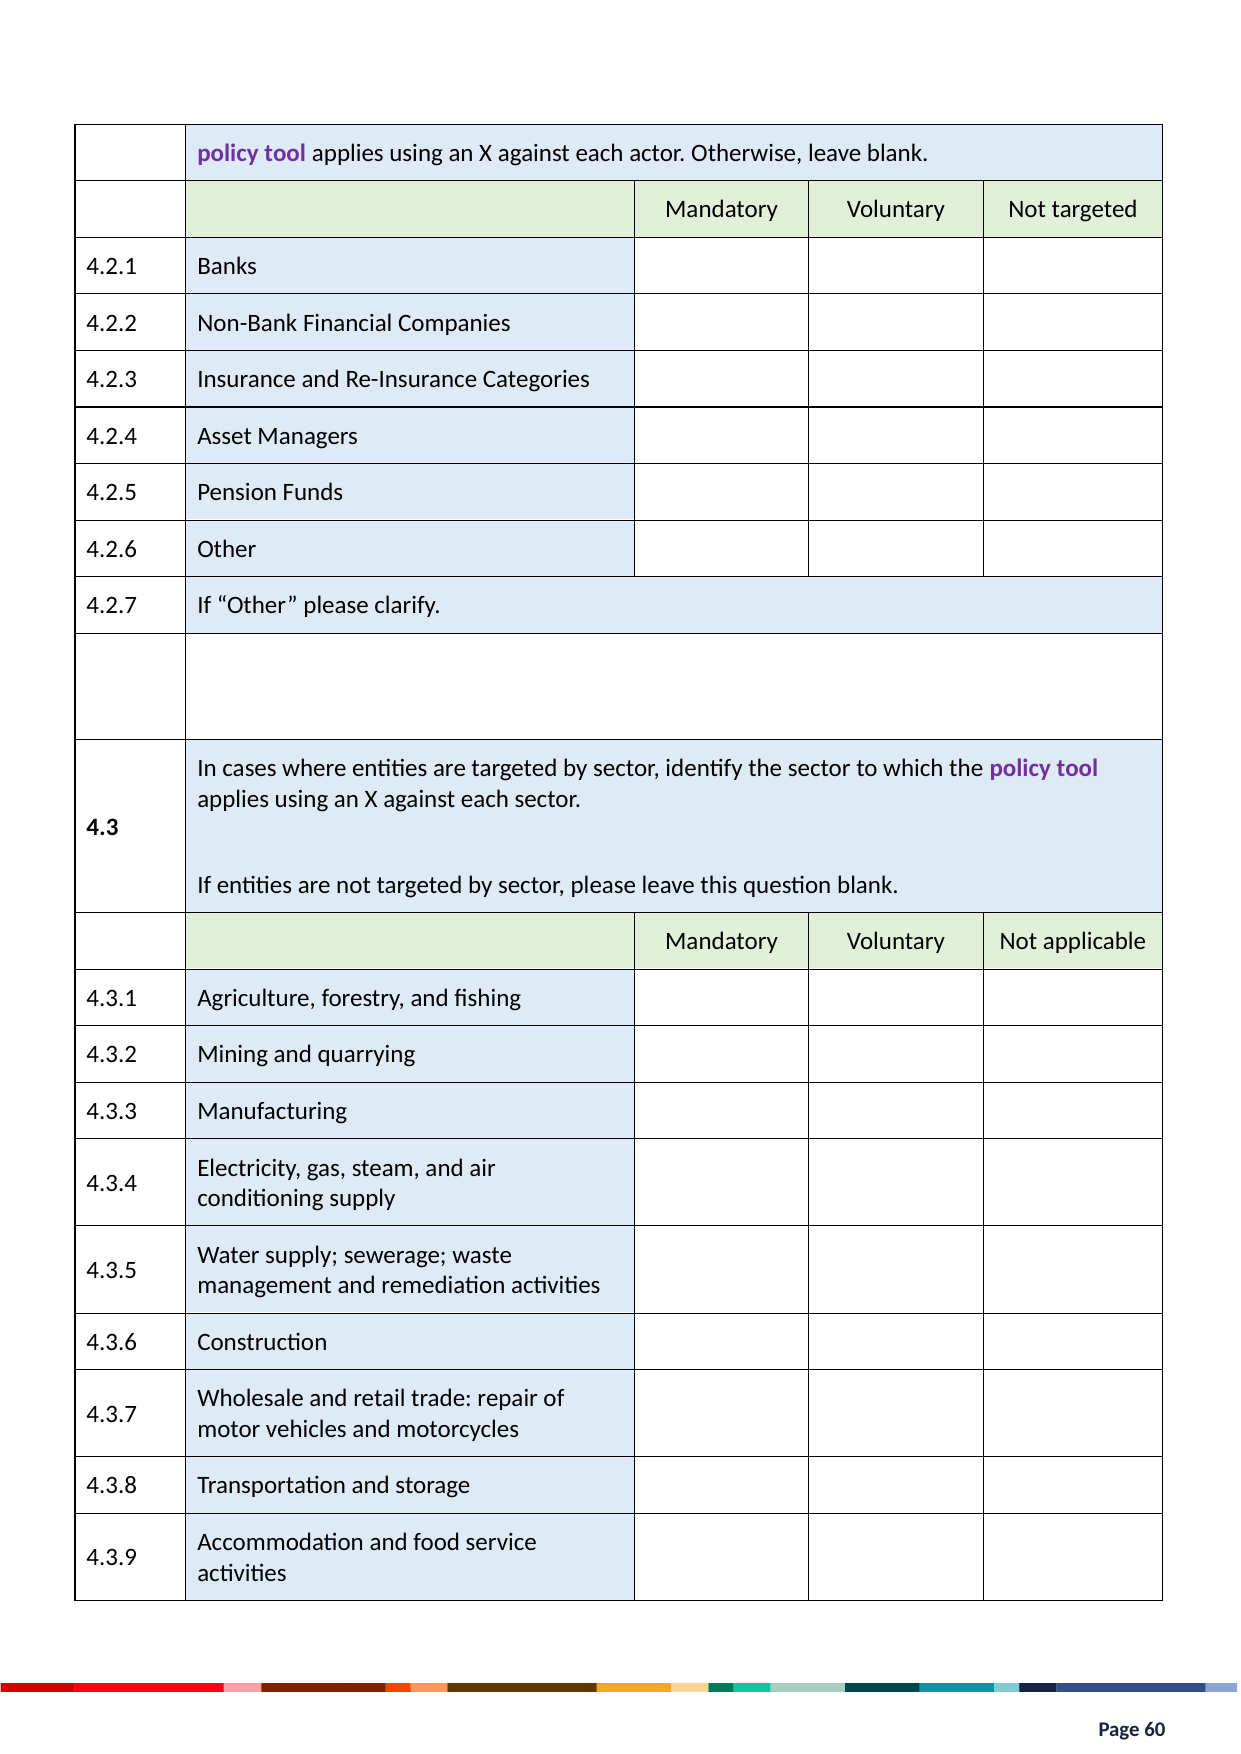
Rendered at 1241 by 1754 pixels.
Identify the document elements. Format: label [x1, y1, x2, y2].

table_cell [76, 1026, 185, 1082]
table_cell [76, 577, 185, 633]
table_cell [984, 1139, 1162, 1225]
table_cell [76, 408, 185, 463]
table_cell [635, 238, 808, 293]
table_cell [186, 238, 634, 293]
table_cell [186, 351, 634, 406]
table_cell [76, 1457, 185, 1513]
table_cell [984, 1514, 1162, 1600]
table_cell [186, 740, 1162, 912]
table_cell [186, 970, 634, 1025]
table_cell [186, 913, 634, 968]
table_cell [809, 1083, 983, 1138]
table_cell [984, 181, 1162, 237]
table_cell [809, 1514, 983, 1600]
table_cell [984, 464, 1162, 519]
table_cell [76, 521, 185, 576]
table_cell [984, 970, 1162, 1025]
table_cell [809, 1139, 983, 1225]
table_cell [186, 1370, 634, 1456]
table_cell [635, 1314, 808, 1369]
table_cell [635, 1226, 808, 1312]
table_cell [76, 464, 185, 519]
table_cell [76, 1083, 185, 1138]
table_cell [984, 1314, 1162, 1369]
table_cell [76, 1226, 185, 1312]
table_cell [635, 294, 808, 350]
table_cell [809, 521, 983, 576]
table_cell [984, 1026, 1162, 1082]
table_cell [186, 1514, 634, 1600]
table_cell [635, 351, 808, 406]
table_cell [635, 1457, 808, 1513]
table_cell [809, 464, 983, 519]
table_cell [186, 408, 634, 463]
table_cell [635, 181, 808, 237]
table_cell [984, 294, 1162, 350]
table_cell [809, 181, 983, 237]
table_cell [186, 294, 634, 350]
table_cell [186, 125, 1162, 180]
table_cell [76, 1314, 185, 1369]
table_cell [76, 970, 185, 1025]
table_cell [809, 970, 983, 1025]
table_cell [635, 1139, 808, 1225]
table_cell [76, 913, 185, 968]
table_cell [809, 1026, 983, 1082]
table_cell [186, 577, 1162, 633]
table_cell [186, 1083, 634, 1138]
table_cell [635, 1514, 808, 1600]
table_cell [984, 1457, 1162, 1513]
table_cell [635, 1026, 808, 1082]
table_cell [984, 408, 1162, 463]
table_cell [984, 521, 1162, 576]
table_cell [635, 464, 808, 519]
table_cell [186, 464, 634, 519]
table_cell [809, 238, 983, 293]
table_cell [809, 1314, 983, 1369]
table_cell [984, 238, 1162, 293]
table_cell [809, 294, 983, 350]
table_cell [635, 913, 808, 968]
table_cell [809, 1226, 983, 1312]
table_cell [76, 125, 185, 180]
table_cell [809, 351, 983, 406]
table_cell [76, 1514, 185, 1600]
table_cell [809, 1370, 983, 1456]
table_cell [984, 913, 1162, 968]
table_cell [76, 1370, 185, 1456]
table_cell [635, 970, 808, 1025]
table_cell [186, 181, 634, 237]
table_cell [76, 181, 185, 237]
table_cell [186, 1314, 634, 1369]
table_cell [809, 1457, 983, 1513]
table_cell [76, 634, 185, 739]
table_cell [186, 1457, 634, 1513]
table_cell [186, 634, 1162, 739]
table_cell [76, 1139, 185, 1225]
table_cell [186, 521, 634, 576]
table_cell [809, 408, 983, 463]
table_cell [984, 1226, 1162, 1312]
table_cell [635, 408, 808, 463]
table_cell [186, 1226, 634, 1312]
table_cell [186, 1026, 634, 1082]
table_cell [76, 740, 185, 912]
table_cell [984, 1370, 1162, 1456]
picture [0, 1683, 1236, 1692]
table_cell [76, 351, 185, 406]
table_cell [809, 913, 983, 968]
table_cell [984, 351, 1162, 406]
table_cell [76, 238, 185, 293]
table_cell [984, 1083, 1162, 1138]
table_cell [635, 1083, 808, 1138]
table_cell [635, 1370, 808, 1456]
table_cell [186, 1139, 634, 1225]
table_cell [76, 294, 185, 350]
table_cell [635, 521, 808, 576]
